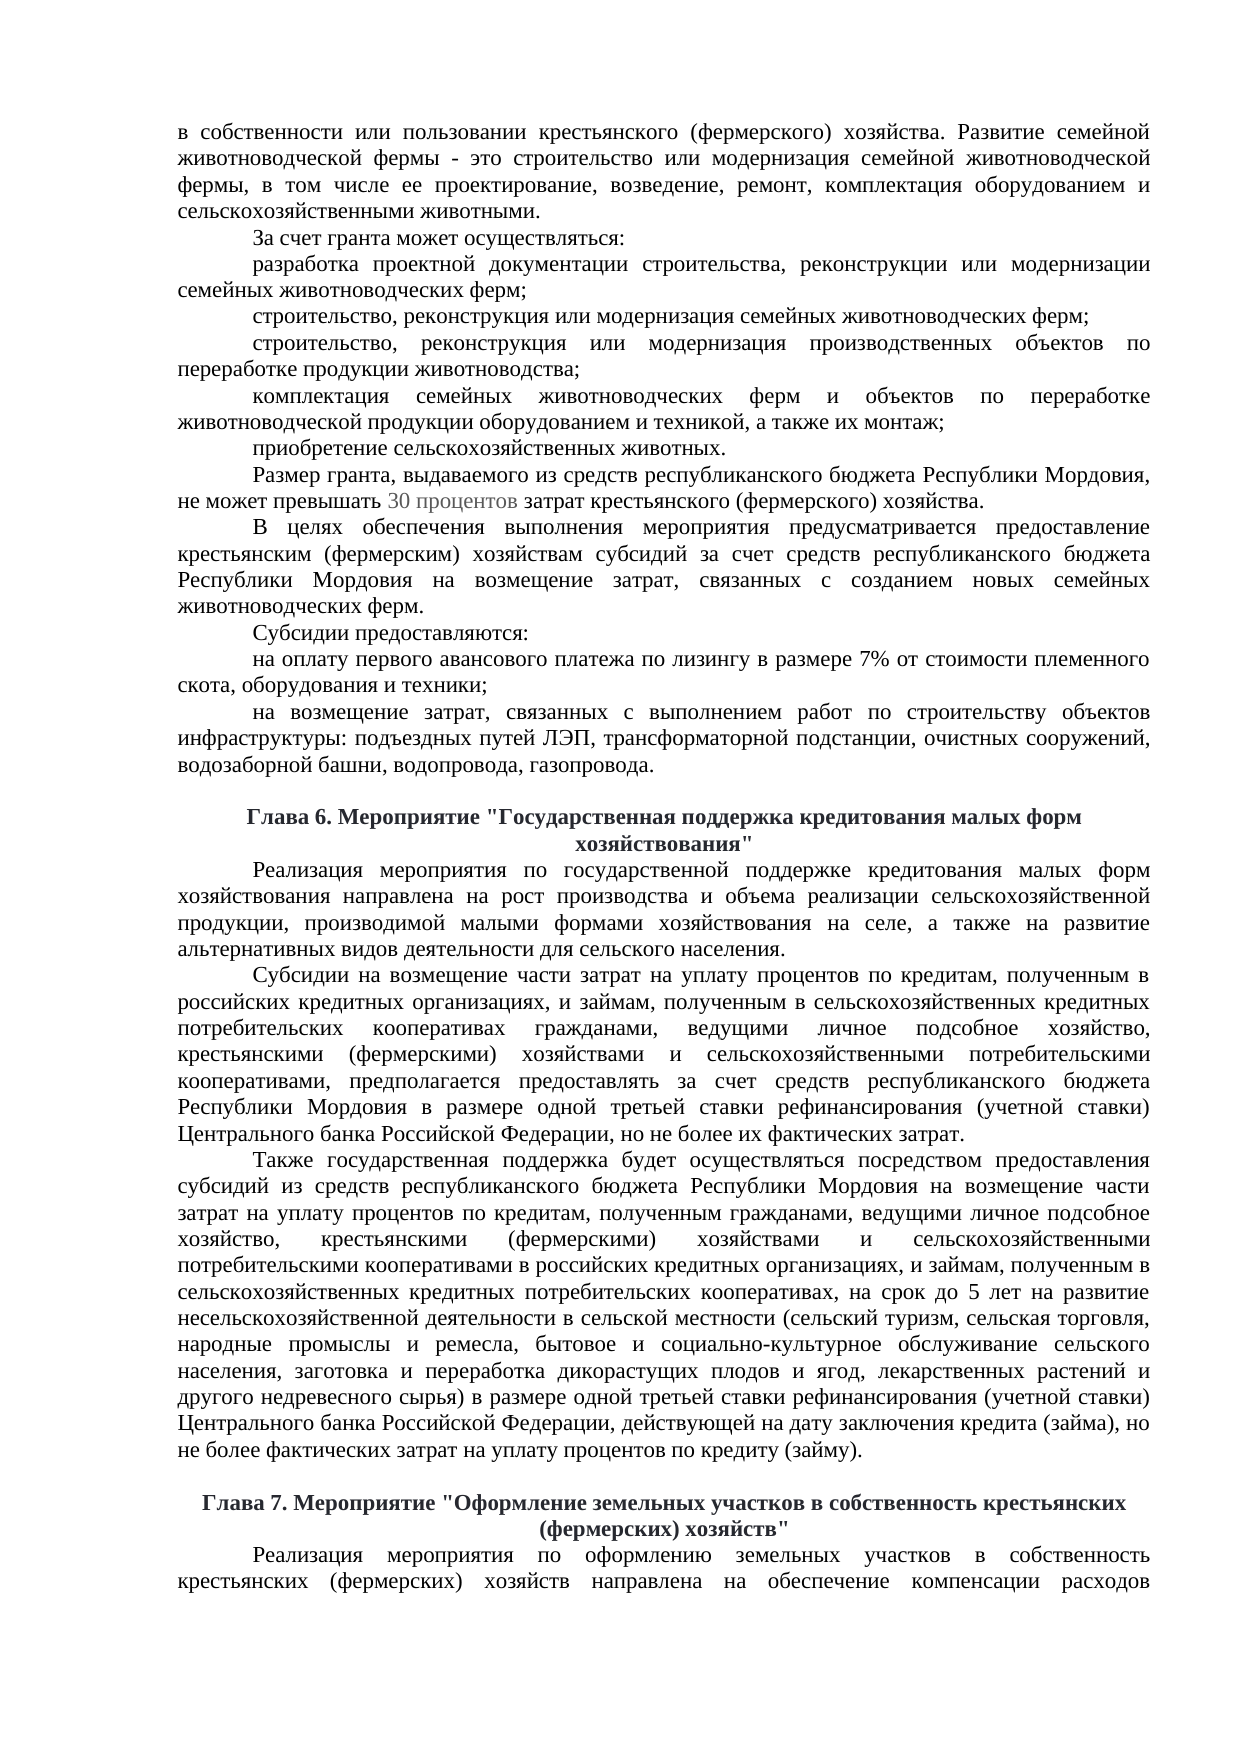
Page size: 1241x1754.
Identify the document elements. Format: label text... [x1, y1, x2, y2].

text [177, 1541, 1152, 1594]
text комплектация семейных животноводческих ферм и объектов по переработке животноводческой продукции оборудованием и техникой, а также их монтаж; [177, 382, 1152, 434]
text на возмещение затрат, связанных с выполнением работ по строительству объектов инфраструктуры: подъездных путей ЛЭП, трансформаторной подстанции, очистных сооружений, водозаборной башни, водопровода, газопровода. [177, 698, 1152, 777]
subtitle Глава 6. Мероприятие "Государственная поддержка кредитования малых форм хозяйствования" [177, 803, 1152, 856]
text За счет гранта может осуществляться: [177, 223, 1152, 250]
text Субсидии на возмещение части затрат на уплату процентов по кредитам, полученным в российских кредитных организациях, и займам, полученным в сельскохозяйственных кредитных потребительских кооперативах гражданами, ведущими личное подсобное хозяйство, крестьянскими (фермерскими) хозяйствами и сельскохозяйственными потребительскими кооперативами, предполагается предоставлять за счет средств республиканского бюджета Республики Мордовия в размере одной третьей ставки рефинансирования (учетной ставки) Центрального банка Российской Федерации, но не более их фактических затрат. [177, 961, 1152, 1146]
text Субсидии предоставляются: [177, 619, 1152, 645]
text строительство, реконструкция или модернизация семейных животноводческих ферм; [177, 303, 1152, 329]
text Реализация мероприятия по государственной поддержке кредитования малых форм хозяйствования направлена на рост производства и объема реализации сельскохозяйственной продукции, производимой малыми формами хозяйствования на селе, а также на развитие альтернативных видов деятельности для сельского населения. [177, 856, 1152, 961]
text строительство, реконструкция или модернизация производственных объектов по переработке продукции животноводства; [177, 329, 1152, 382]
text Также государственная поддержка будет осуществляться посредством предоставления субсидий из средств республиканского бюджета Республики Мордовия на возмещение части затрат на уплату процентов по кредитам, полученным гражданами, ведущими личное подсобное хозяйство, крестьянскими (фермерскими) хозяйствами и сельскохозяйственными потребительскими кооперативами в российских кредитных организациях, и займам, полученным в сельскохозяйственных кредитных потребительских кооперативах, на срок до 5 лет на развитие несельскохозяйственной деятельности в сельской местности (сельский туризм, сельская торговля, народные промыслы и ремесла, бытовое и социально-культурное обслуживание сельского населения, заготовка и переработка дикорастущих плодов и ягод, лекарственных растений и другого недревесного сырья) в размере одной третьей ставки рефинансирования (учетной ставки) Центрального банка Российской Федерации, действующей на дату заключения кредита (займа), но не более фактических затрат на уплату процентов по кредиту (займу). [177, 1146, 1152, 1462]
text на оплату первого авансового платежа по лизингу в размере 7% от стоимости племенного скота, оборудования и техники; [177, 645, 1152, 698]
text приобретение сельскохозяйственных животных. [177, 434, 1152, 461]
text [177, 118, 1152, 223]
text Размер гранта, выдаваемого из средств республиканского бюджета Республики Мордовия, не может превышать 30 процентов затрат крестьянского (фермерского) хозяйства. [177, 461, 1152, 513]
text В целях обеспечения выполнения мероприятия предусматривается предоставление крестьянским (фермерским) хозяйствам субсидий за счет средств республиканского бюджета Республики Мордовия на возмещение затрат, связанных с созданием новых семейных животноводческих ферм. [177, 513, 1152, 619]
subtitle Глава 7. Мероприятие "Оформление земельных участков в собственность крестьянских (фермерских) хозяйств" [177, 1488, 1152, 1541]
text разработка проектной документации строительства, реконструкции или модернизации семейных животноводческих ферм; [177, 250, 1152, 303]
